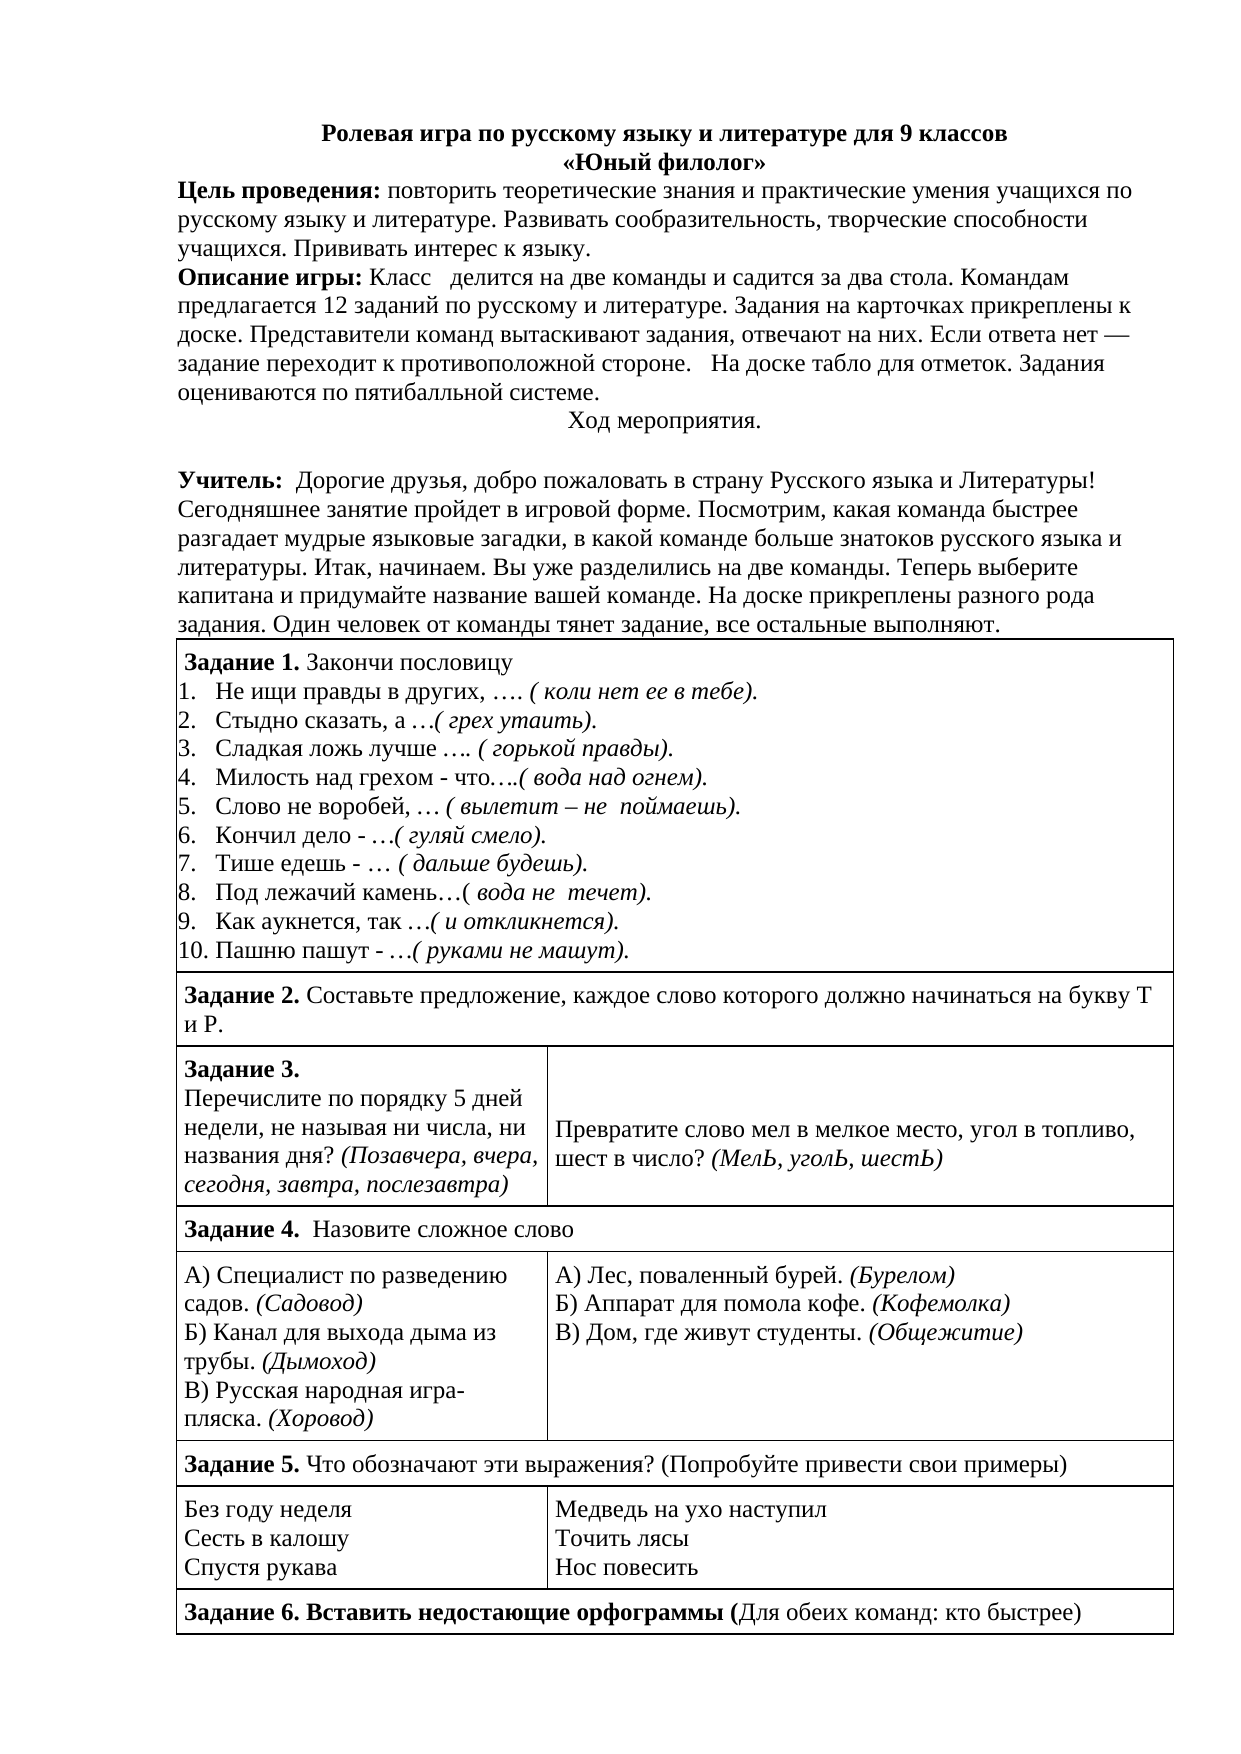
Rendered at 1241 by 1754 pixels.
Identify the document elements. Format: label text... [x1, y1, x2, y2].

table_cell Задание 5. Что обозначают эти выражения? (Попробуйте привести свои примеры) [177, 1441, 1173, 1485]
table_cell Медведь на ухо наступил Точить лясы Нос повесить [548, 1487, 1173, 1588]
text Цель проведения: повторить теоретические знания и практические умения учащихся по русскому языку и литературе. Развивать сообразительность, творческие способности учащихся. Прививать интерес к языку. [177, 176, 1152, 262]
text Описание игры: Класс делится на две команды и садится за два стола. Командам предлагается 12 заданий по русскому и литературе. Задания на карточках прикреплены к доске. Представители команд вытаскивают задания, отвечают на них. Если ответа нет — задание переходит к противоположной стороне. На доске табло для отметок. Задания оцениваются по пятибалльной системе. [177, 262, 1152, 406]
table_cell Задание 6. Вставить недостающие орфограммы (Для обеих команд: кто быстрее) [177, 1590, 1173, 1633]
table_cell Задание 2. Составьте предложение, каждое слово которого должно начинаться на букву Т и Р. [177, 973, 1173, 1045]
table_cell А) Специалист по разведению садов. (Садовод) Б) Канал для выхода дыма из трубы. (Дымоход) В) Русская народная игра-пляска. (Хоровод) [177, 1252, 547, 1440]
text Ход мероприятия. [177, 406, 1152, 434]
table_header Задание 1. Закончи пословицу Не ищи правды в других, …. ( коли нет ее в тебе). Стыдно сказать, а …( грех утаить). Сладкая ложь лучше …. ( горькой правды). Милость над грехом - что….( вода над огнем). Слово не воробей, … ( вылетит – не поймаешь). Кончил дело - …( гуляй смело). Тише едешь - … ( дальше будешь). Под лежачий камень…( вода не течет). Как аукнется, так …( и откликнется). Пашню пашут - …( руками не машут). [177, 640, 1173, 971]
table_cell Задание 4. Назовите сложное слово [177, 1207, 1173, 1251]
table_cell Превратите слово мел в мелкое место, угол в топливо, шест в число? (МелЬ, уголЬ, шестЬ) [548, 1047, 1173, 1205]
table_cell Без году неделя Сесть в калошу Спустя рукава [177, 1487, 547, 1588]
text Ролевая игра по русскому языку и литературе для 9 классов [177, 118, 1152, 147]
text «Юный филолог» [177, 147, 1152, 176]
table_cell А) Лес, поваленный бурей. (Бурелом) Б) Аппарат для помола кофе. (Кофемолка) В) Дом, где живут студенты. (Общежитие) [548, 1252, 1173, 1440]
text Учитель: Дорогие друзья, добро пожаловать в страну Русского языка и Литературы! Сегодняшнее занятие пройдет в игровой форме. Посмотрим, какая команда быстрее разгадает мудрые языковые загадки, в какой команде больше знатоков русского языка и литературы. Итак, начинаем. Вы уже разделились на две команды. Теперь выберите капитана и придумайте название вашей команде. На доске прикреплены разного рода задания. Один человек от команды тянет задание, все остальные выполняют. [177, 466, 1152, 638]
table_cell Задание 3. Перечислите по порядку 5 дней недели, не называя ни числа, ни названия дня? (Позавчера, вчера, сегодня, завтра, послезавтра) [177, 1047, 547, 1205]
